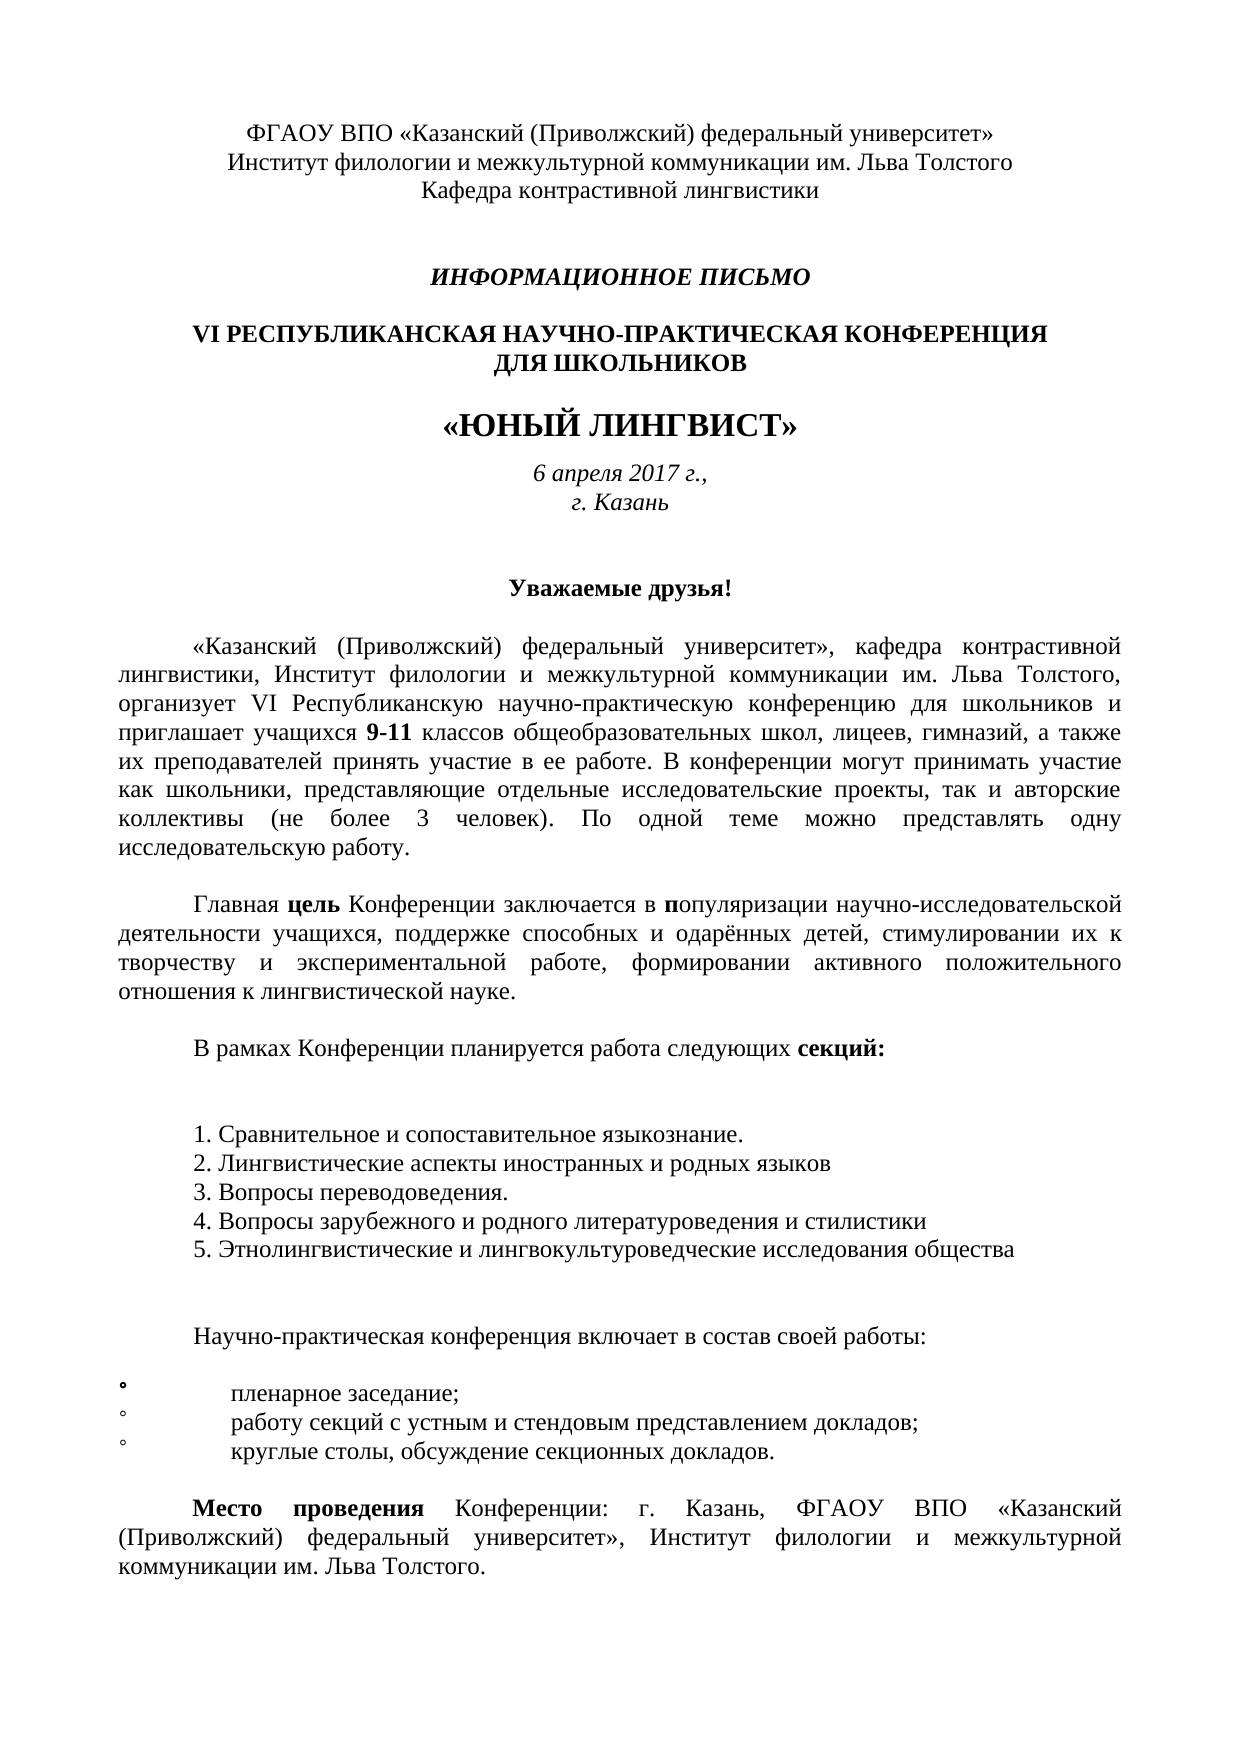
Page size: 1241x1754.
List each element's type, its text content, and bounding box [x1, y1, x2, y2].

list круглые столы, обсуждение секционных докладов. [118, 1436, 1122, 1464]
text г. Казань [118, 487, 1122, 516]
text Место проведения Конференции: г. Казань, ФГАОУ ВПО «Казанский (Приволжский) федеральный университет», Институт филологии и межкультурной коммуникации им. Льва Толстого. [118, 1493, 1122, 1579]
text Научно-практическая конференция включает в состав своей работы: [118, 1321, 1122, 1349]
text Кафедра контрастивной лингвистики [118, 176, 1122, 204]
text 1. Сравнительное и сопоставительное языкознание. [118, 1119, 1122, 1148]
text 6 апреля 2017 г., [118, 458, 1122, 487]
text 2. Лингвистические аспекты иностранных и родных языков [118, 1148, 1122, 1177]
text Институт филологии и межкультурной коммуникации им. Льва Толстого [118, 147, 1122, 176]
text 5. Этнолингвистические и лингвокультуроведческие исследования общества [118, 1234, 1122, 1263]
text VI РЕСПУБЛИКАНСКАЯ НАУЧНО-ПРАКТИЧЕСКАЯ КОНФЕРЕНЦИЯ [118, 319, 1122, 348]
list работу секций с устным и стендовым представлением докладов; [118, 1407, 1122, 1436]
text 4. Вопросы зарубежного и родного литературоведения и стилистики [118, 1206, 1122, 1234]
text ИНФОРМАЦИОННОЕ ПИСЬМО [118, 262, 1122, 291]
text ФГАОУ ВПО «Казанский (Приволжский) федеральный университет» [118, 118, 1122, 147]
text 3. Вопросы переводоведения. [118, 1177, 1122, 1206]
text В рамках Конференции планируется работа следующих секций: [118, 1033, 1122, 1062]
text «ЮНЫЙ ЛИНГВИСТ» [118, 406, 1122, 444]
text «Казанский (Приволжский) федеральный университет», кафедра контрастивной лингвистики, Институт филологии и межкультурной коммуникации им. Льва Толстого, организует VI Республиканскую научно-практическую конференцию для школьников и приглашает учащихся 9-11 классов общеобразовательных школ, лицеев, гимназий, а также их преподавателей принять участие в ее работе. В конференции могут принимать участие как школьники, представляющие отдельные исследовательские проекты, так и авторские коллективы (не более 3 человек). По одной теме можно представлять одну исследовательскую работу. [118, 631, 1122, 861]
text ДЛЯ ШКОЛЬНИКОВ [118, 348, 1122, 377]
text Главная цель Конференции заключается в популяризации научно-исследовательской деятельности учащихся, поддержке способных и одарённых детей, стимулировании их к творчеству и экспериментальной работе, формировании активного положительного отношения к лингвистической науке. [118, 889, 1122, 1004]
text Уважаемые друзья! [118, 573, 1122, 602]
list пленарное заседание; [118, 1378, 1122, 1407]
